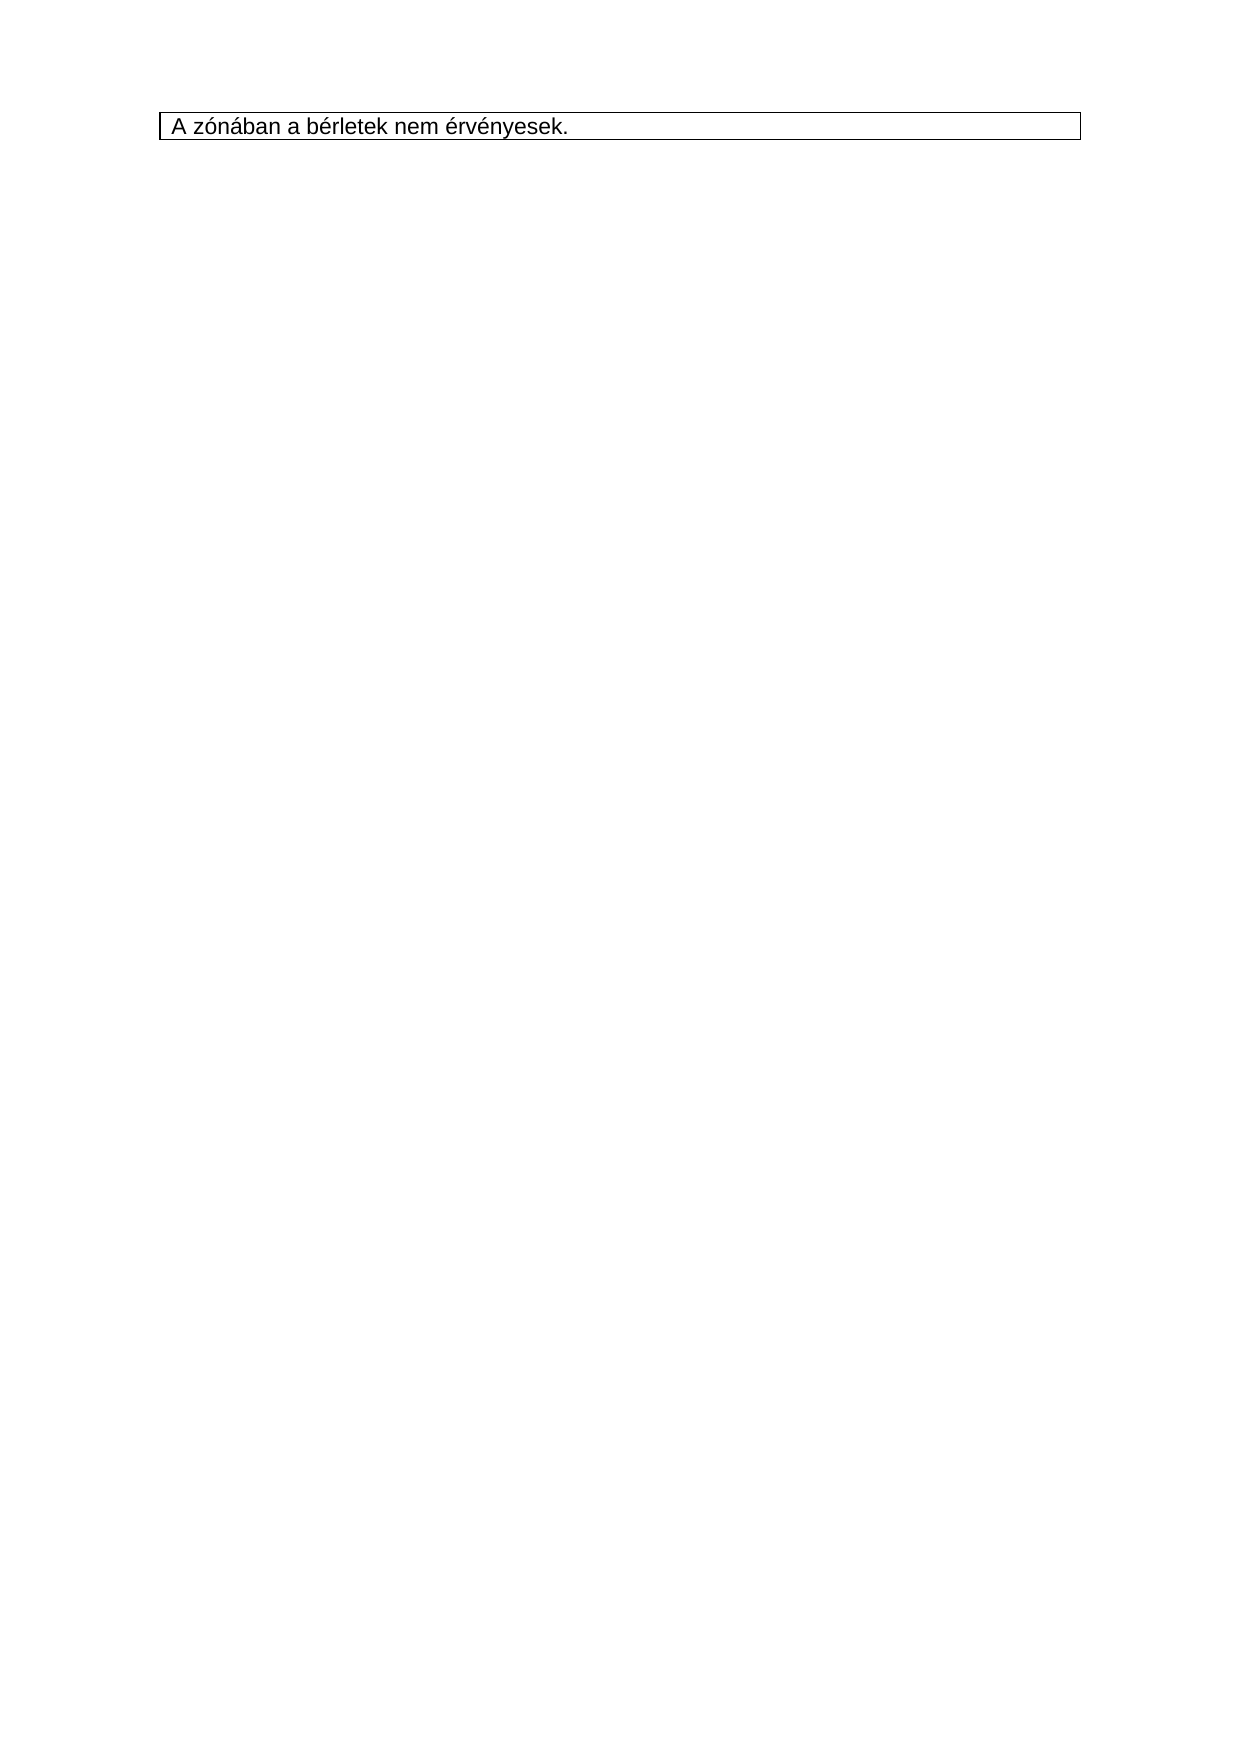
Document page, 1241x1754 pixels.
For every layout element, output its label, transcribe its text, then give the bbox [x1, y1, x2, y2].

table_cell A zónában a bérletek nem érvényesek. [161, 113, 1080, 139]
